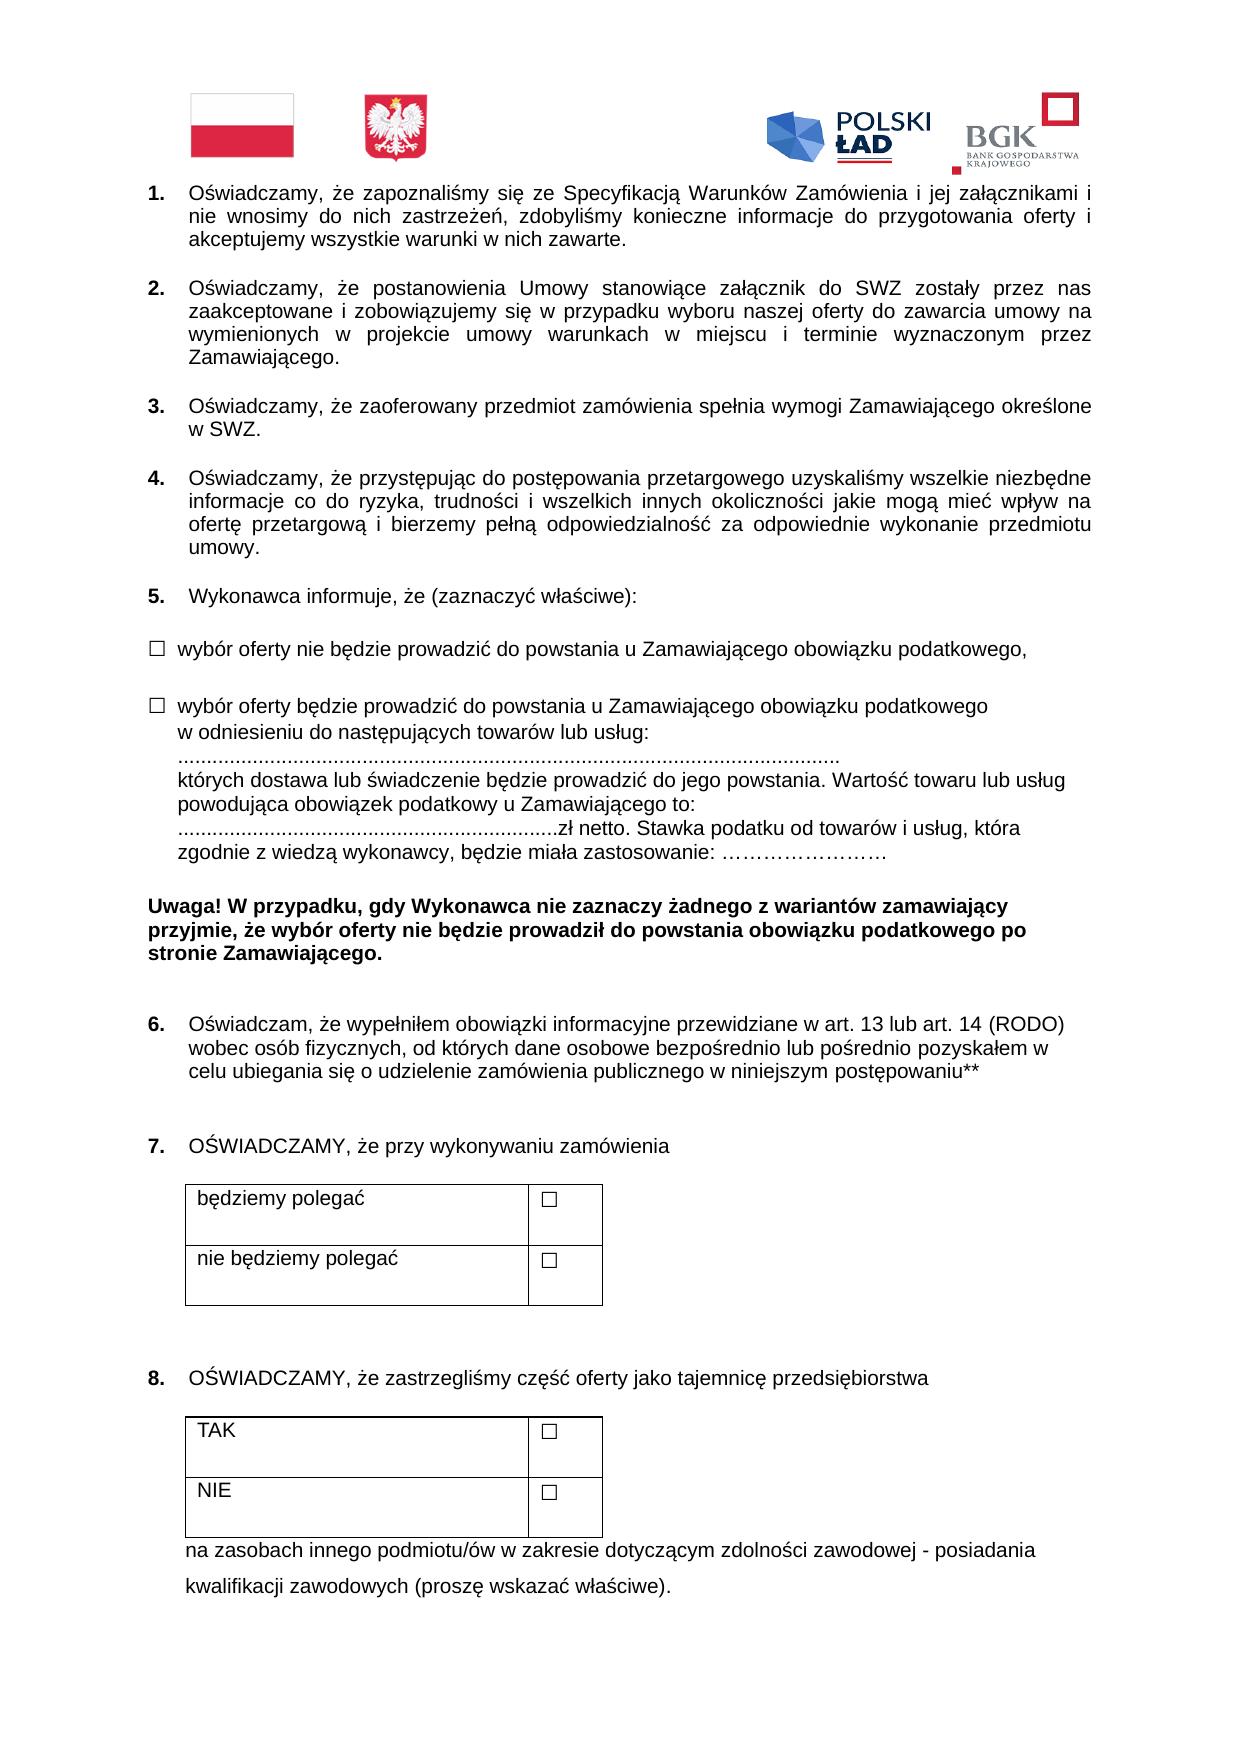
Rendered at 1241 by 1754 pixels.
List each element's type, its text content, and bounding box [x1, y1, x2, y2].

text wybór oferty będzie prowadzić do powstania u Zamawiającego obowiązku podatkowego w odniesieniu do następujących towarów lub usług: [148, 691, 1093, 744]
table_cell [529, 1478, 602, 1537]
list OŚWIADCZAMY, że zastrzegliśmy część oferty jako tajemnicę przedsiębiorstwa [148, 1367, 1092, 1391]
list Oświadczamy, że zapoznaliśmy się ze Specyfikacją Warunków Zamówienia i jej załącznikami i nie wnosimy do nich zastrzeżeń, zdobyliśmy konieczne informacje do przygotowania oferty i akceptujemy wszystkie warunki w nich zawarte. [148, 182, 1093, 251]
table_header TAK [186, 1418, 528, 1477]
list Oświadczamy, że postanowienia Umowy stanowiące załącznik do SWZ zostały przez nas zaakceptowane i zobowiązujemy się w przypadku wyboru naszej oferty do zawarcia umowy na wymienionych w projekcie umowy warunkach w miejscu i terminie wyznaczonym przez Zamawiającego. [148, 277, 1093, 369]
text na zasobach innego podmiotu/ów w zakresie dotyczącym zdolności zawodowej - posiadania kwalifikacji zawodowych (proszę wskazać właściwe). [185, 1538, 1093, 1598]
table_header [529, 1185, 602, 1245]
table_header będziemy polegać [186, 1185, 528, 1245]
text ................................................................................................................... [177, 744, 1093, 768]
table_cell [529, 1246, 602, 1305]
text Uwaga! W przypadku, gdy Wykonawca nie zaznaczy żadnego z wariantów zamawiający przyjmie, że wybór oferty nie będzie prowadził do powstania obowiązku podatkowego po stronie Zamawiającego. [148, 894, 1092, 965]
text których dostawa lub świadczenie będzie prowadzić do jego powstania. Wartość towaru lub usług powodująca obowiązek podatkowy u Zamawiającego to: [177, 768, 1093, 816]
list OŚWIADCZAMY, że przy wykonywaniu zamówienia [148, 1135, 1092, 1158]
text wybór oferty nie będzie prowadzić do powstania u Zamawiającego obowiązku podatkowego, [148, 634, 1093, 662]
picture [147, 73, 470, 182]
list Wykonawca informuje, że (zaznaczyć właściwe): [148, 585, 1093, 608]
table_header [529, 1418, 602, 1477]
table_cell NIE [186, 1478, 528, 1537]
text ..................................................................zł netto. Stawka podatku od towarów i usług, która zgodnie z wiedzą wykonawcy, będzie miała zastosowanie: …………………… [177, 816, 1093, 863]
table_cell nie będziemy polegać [186, 1246, 528, 1305]
list Oświadczamy, że przystępując do postępowania przetargowego uzyskaliśmy wszelkie niezbędne informacje co do ryzyka, trudności i wszelkich innych okoliczności jakie mogą mieć wpływ na ofertę przetargową i bierzemy pełną odpowiedzialność za odpowiednie wykonanie przedmiotu umowy. [148, 467, 1093, 559]
list Oświadczamy, że zaoferowany przedmiot zamówienia spełnia wymogi Zamawiającego określone w SWZ. [148, 395, 1093, 441]
list Oświadczam, że wypełniłem obowiązki informacyjne przewidziane w art. 13 lub art. 14 (RODO) wobec osób fizycznych, od których dane osobowe bezpośrednio lub pośrednio pozyskałem w celu ubiegania się o udzielenie zamówienia publicznego w niniejszym postępowaniu** [148, 1013, 1092, 1083]
